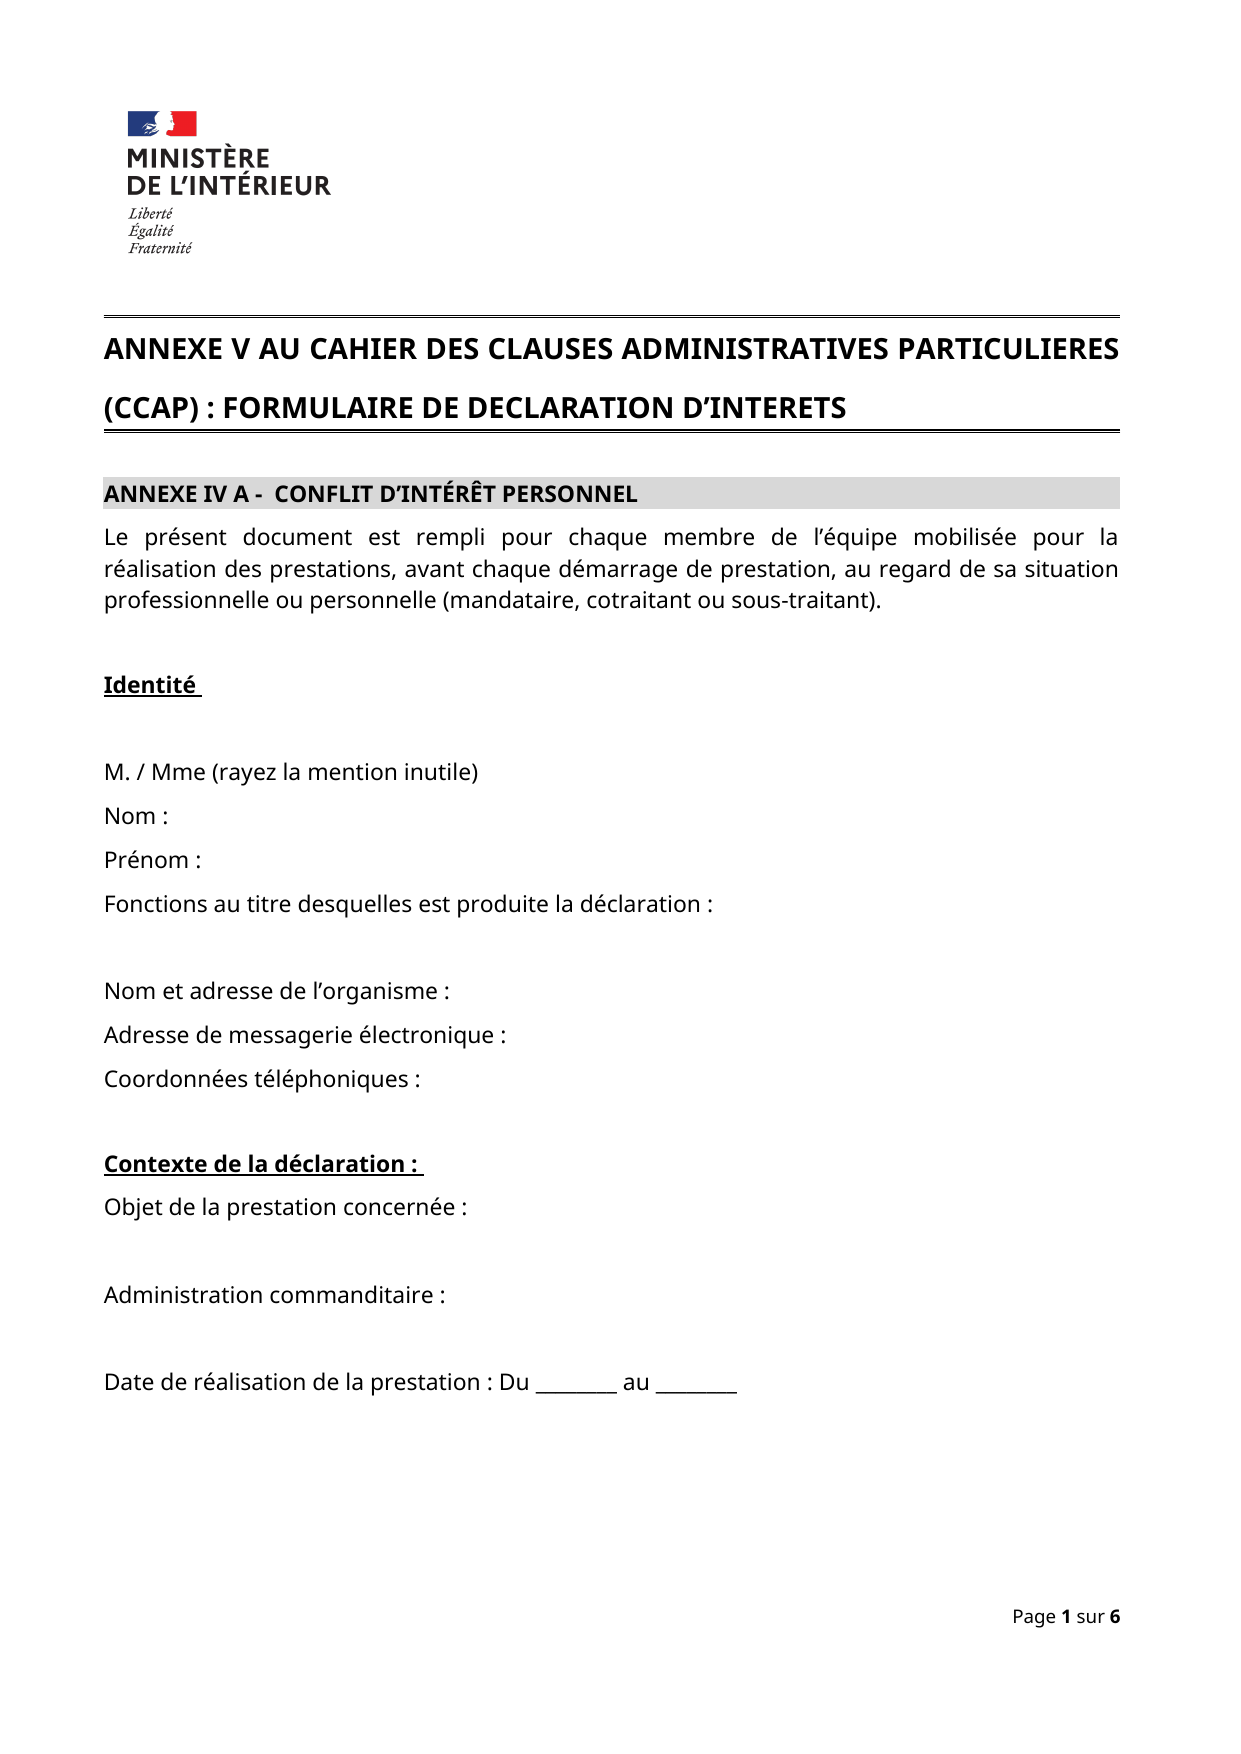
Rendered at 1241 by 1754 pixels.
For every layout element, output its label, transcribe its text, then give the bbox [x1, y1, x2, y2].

text Adresse de messagerie électronique : [103, 1019, 1120, 1050]
text Nom et adresse de l’organisme : [103, 975, 1120, 1006]
text Nom : [103, 800, 1120, 831]
text Prénom : [103, 844, 1120, 875]
text Fonctions au titre desquelles est produite la déclaration : [103, 887, 1120, 919]
text Objet de la prestation concernée : [103, 1191, 1120, 1222]
text Le présent document est rempli pour chaque membre de l’équipe mobilisée pour la réalisation des prestations, avant chaque démarrage de prestation, au regard de sa situation professionnelle ou personnelle (mandataire, cotraitant ou sous-traitant). [103, 521, 1120, 615]
text Administration commanditaire : [103, 1279, 1120, 1310]
text Contexte de la déclaration : [103, 1147, 1120, 1179]
text Identité [103, 669, 1120, 700]
subtitle Annexe V AU CAHIER DES CLAUSES ADMINISTRATIVES PARTICULIERES (CCAP) : Formulaire de declaration D’INTERETS [103, 318, 1120, 433]
subtitle Annexe IV A - Conflit d’intérêt personnel [103, 477, 1120, 509]
text Date de réalisation de la prestation : Du ________ au ________ [103, 1366, 1120, 1397]
text Coordonnées téléphoniques : [103, 1062, 1120, 1094]
text M. / Mme (rayez la mention inutile) [103, 756, 1120, 787]
